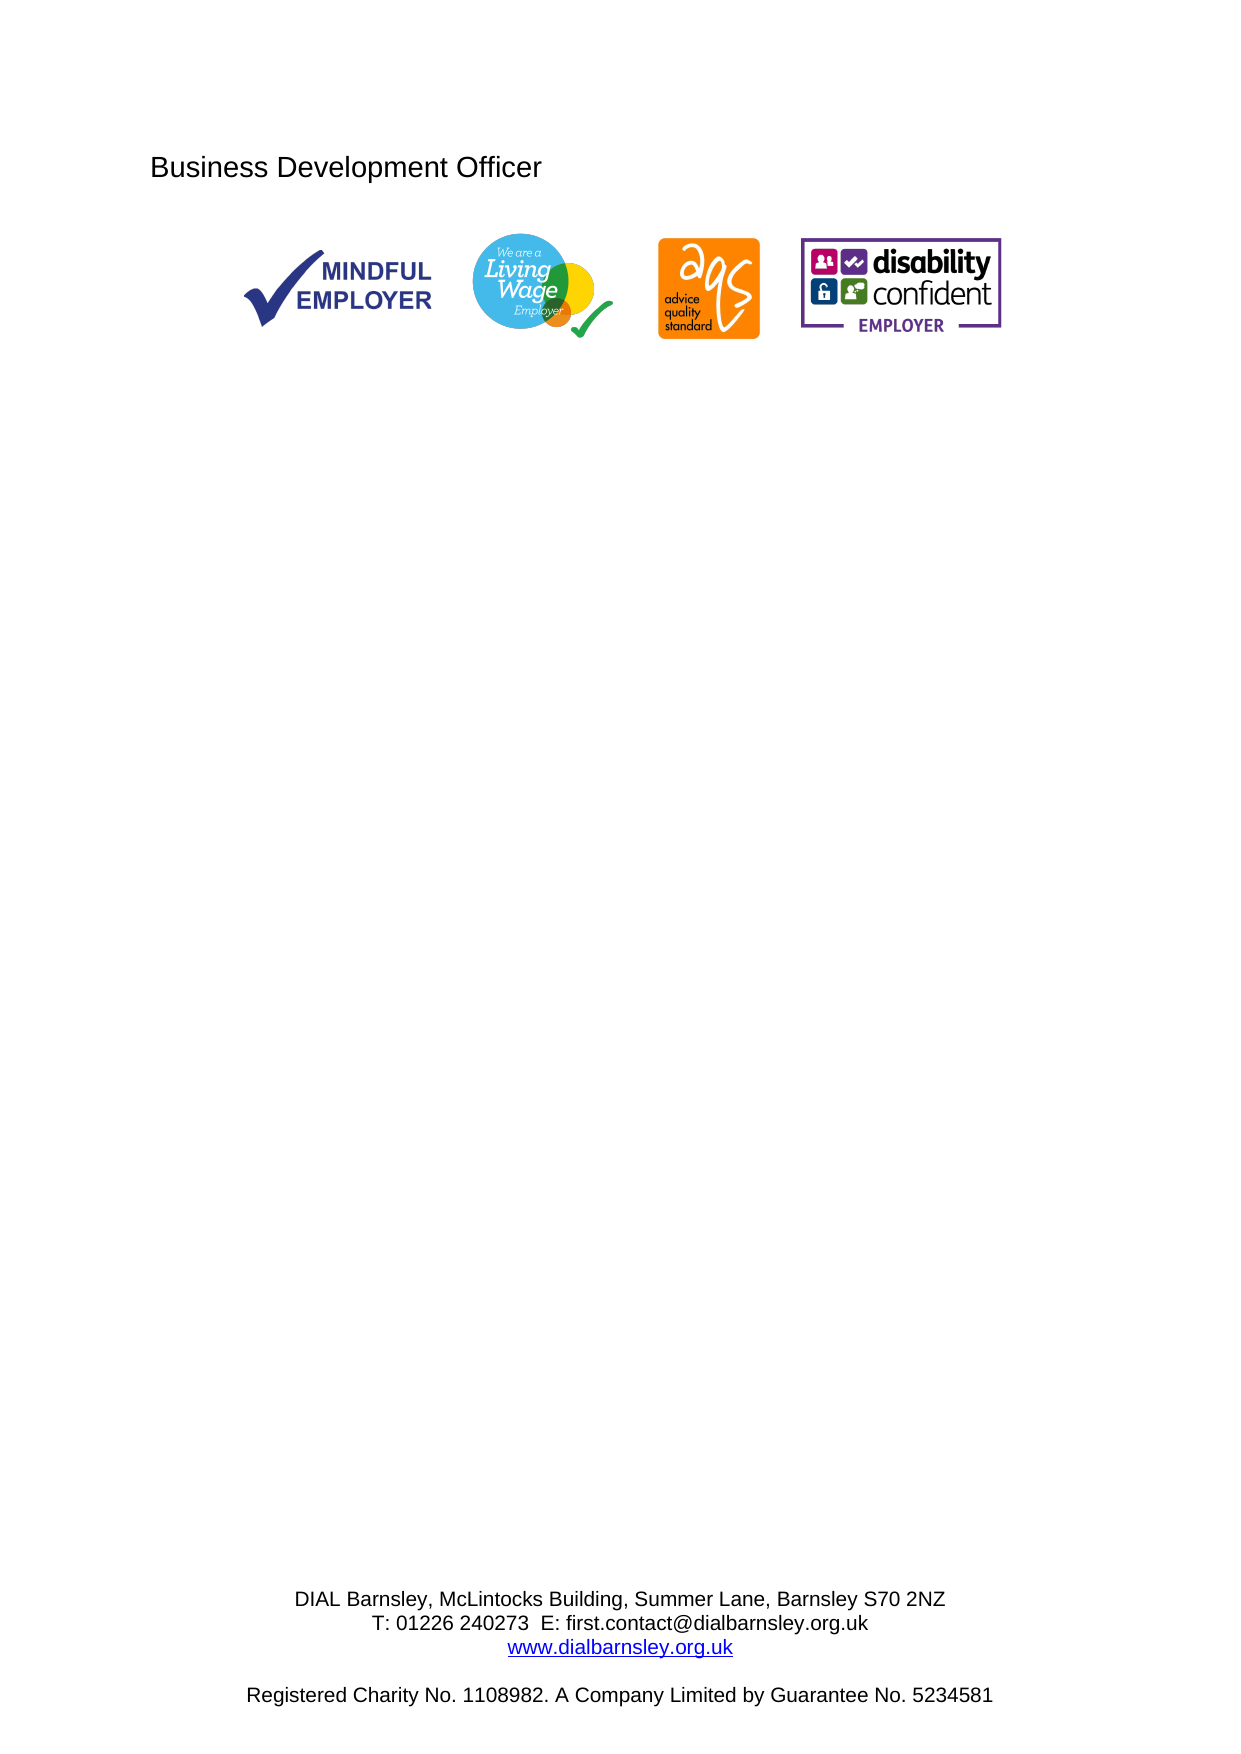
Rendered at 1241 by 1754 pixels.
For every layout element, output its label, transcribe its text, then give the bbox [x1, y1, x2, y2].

picture [800, 238, 1002, 337]
picture [243, 250, 432, 327]
text Business Development Officer [150, 150, 1090, 183]
picture [468, 230, 617, 346]
picture [654, 234, 764, 343]
